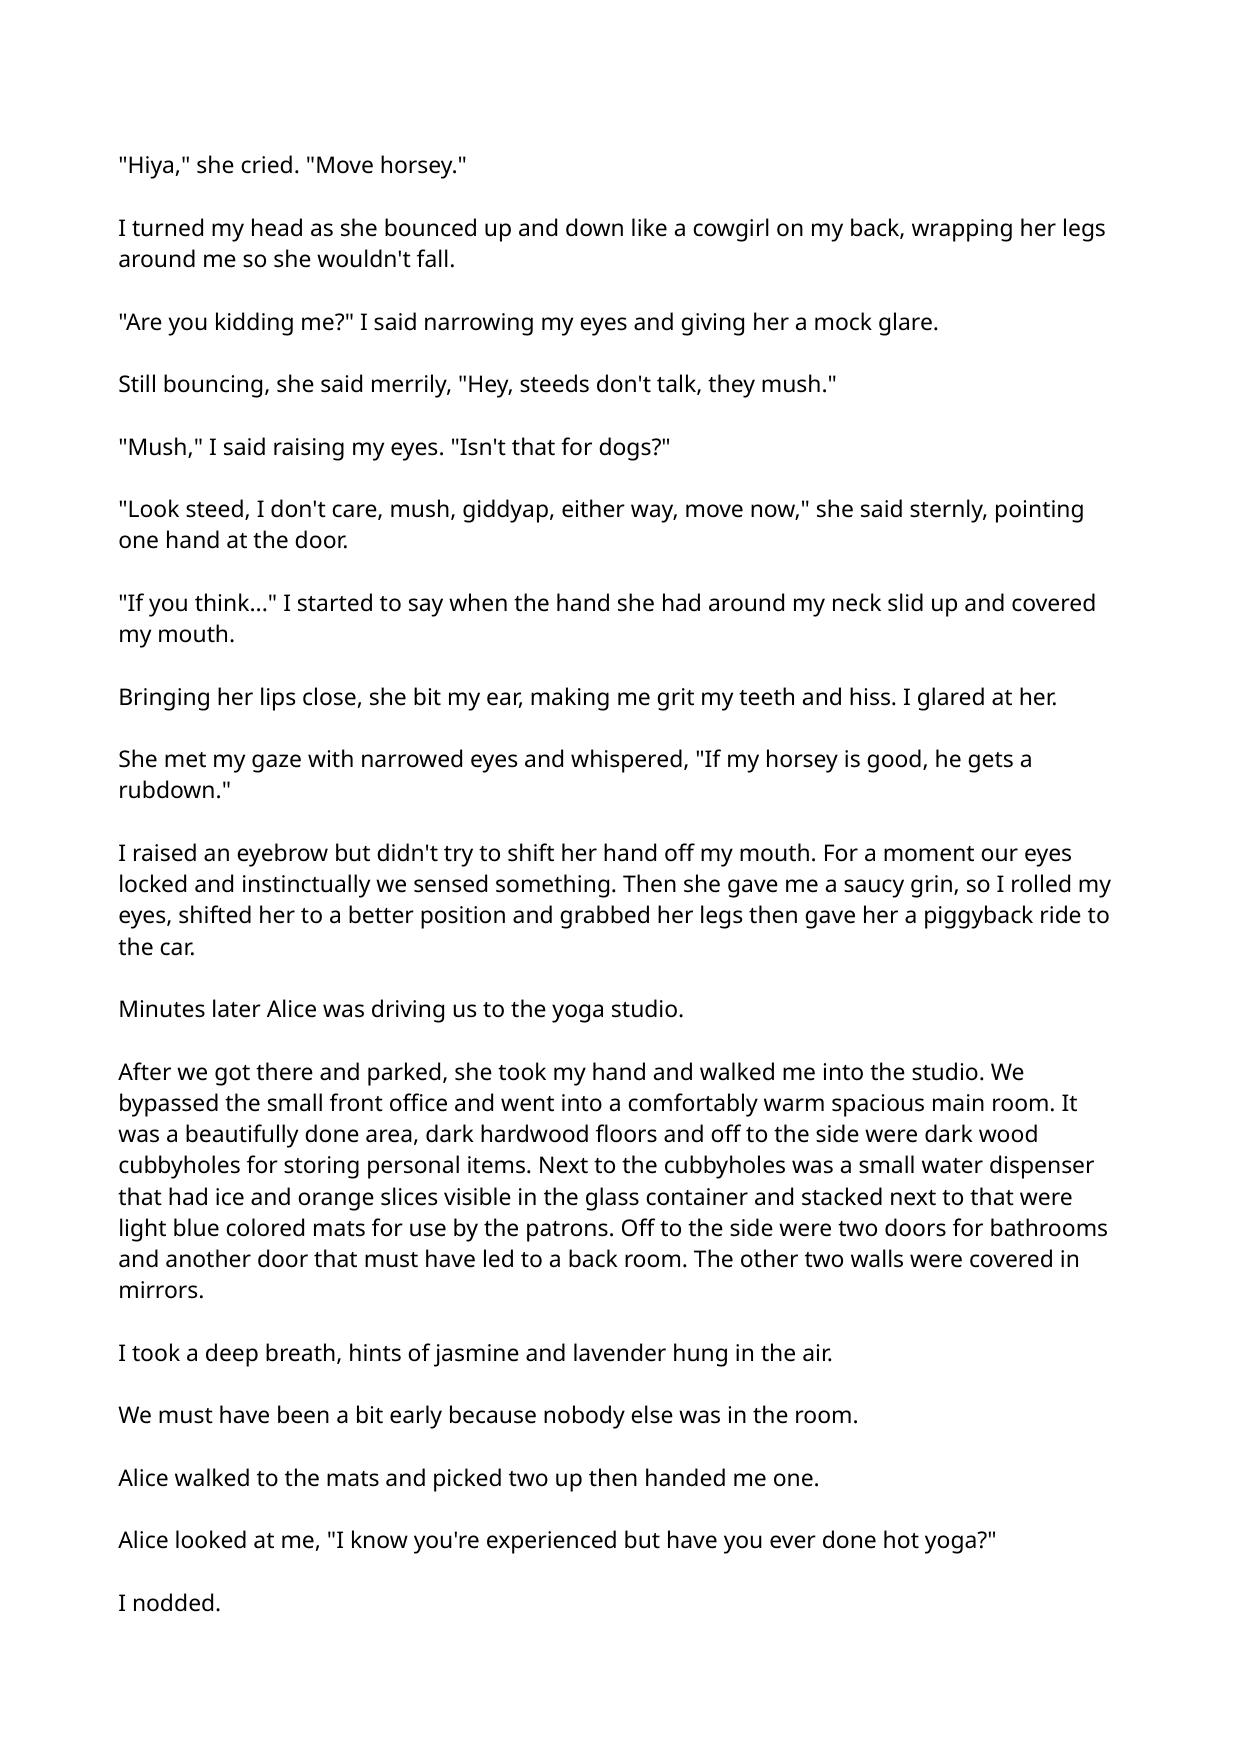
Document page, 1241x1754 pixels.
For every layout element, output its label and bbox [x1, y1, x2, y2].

text [118, 118, 1122, 1618]
